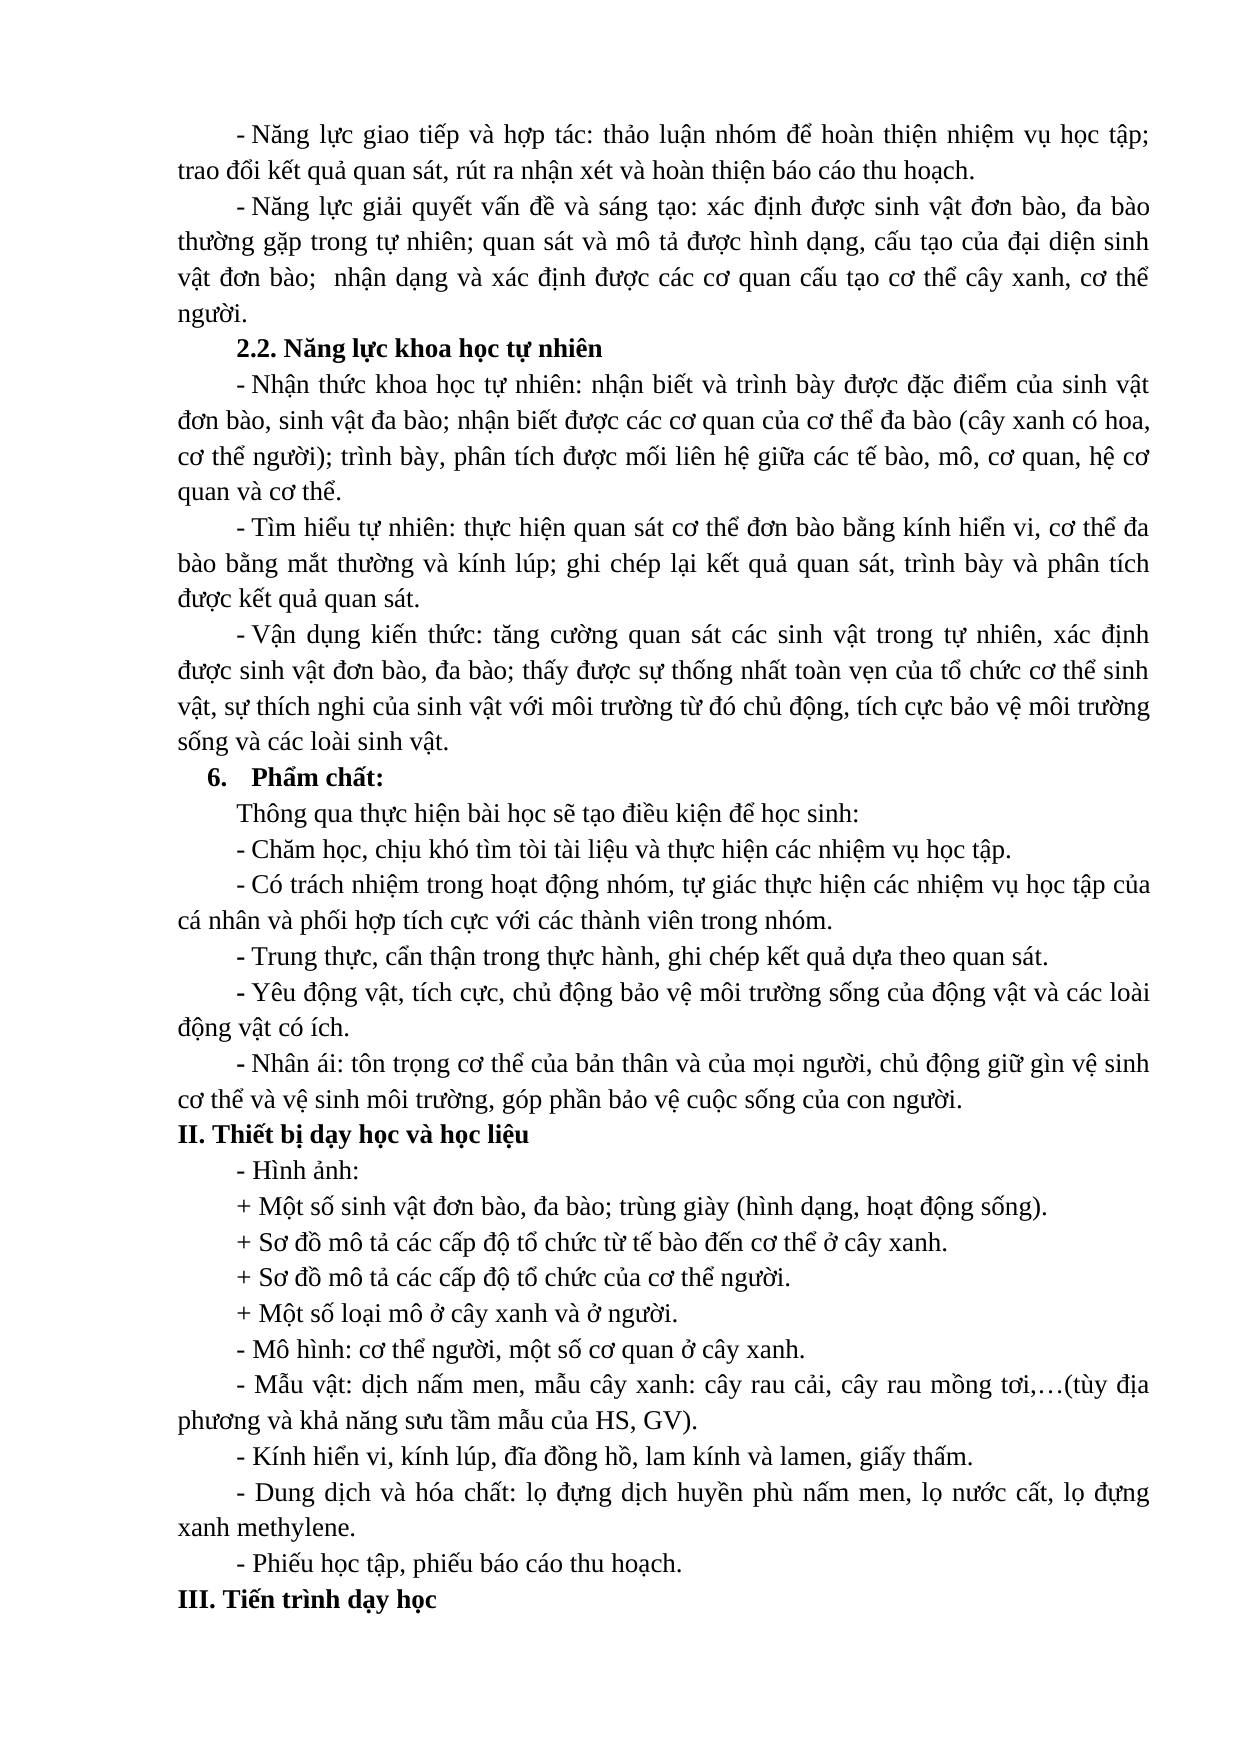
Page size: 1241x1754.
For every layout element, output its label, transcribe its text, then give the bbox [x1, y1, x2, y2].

list Tìm hiểu tự nhiên: thực hiện quan sát cơ thể đơn bào bằng kính hiển vi, cơ thể đa bào bằng mắt thường và kính lúp; ghi chép lại kết quả quan sát, trình bày và phân tích được kết quả quan sát. [177, 511, 1152, 614]
list Có trách nhiệm trong hoạt động nhóm, tự giác thực hiện các nhiệm vụ học tập của cá nhân và phối hợp tích cực với các thành viên trong nhóm. [177, 868, 1152, 935]
list Vận dụng kiến thức: tăng cường quan sát các sinh vật trong tự nhiên, xác định được sinh vật đơn bào, đa bào; thấy được sự thống nhất toàn vẹn của tổ chức cơ thể sinh vật, sự thích nghi của sinh vật với môi trường từ đó chủ động, tích cực bảo vệ môi trường sống và các loài sinh vật. [177, 618, 1152, 757]
text + Sơ đồ mô tả các cấp độ tổ chức từ tế bào đến cơ thể ở cây xanh. [177, 1226, 1152, 1257]
list Chăm học, chịu khó tìm tòi tài liệu và thực hiện các nhiệm vụ học tập. [177, 833, 1152, 864]
text II. Thiết bị dạy học và học liệu [177, 1118, 1152, 1150]
text + Một số sinh vật đơn bào, đa bào; trùng giày (hình dạng, hoạt động sống). [177, 1190, 1152, 1221]
text - Kính hiển vi, kính lúp, đĩa đồng hồ, lam kính và lamen, giấy thấm. [177, 1440, 1152, 1471]
list Năng lực giải quyết vấn đề và sáng tạo: xác định được sinh vật đơn bào, đa bào thường gặp trong tự nhiên; quan sát và mô tả được hình dạng, cấu tạo của đại diện sinh vật đơn bào; nhận dạng và xác định được các cơ quan cấu tạo cơ thể cây xanh, cơ thể người. [177, 189, 1152, 328]
text + Một số loại mô ở cây xanh và ở người. [177, 1297, 1152, 1328]
text - Dung dịch và hóa chất: lọ đựng dịch huyền phù nấm men, lọ nước cất, lọ đựng xanh methylene. [177, 1476, 1152, 1543]
list Phẩm chất: [177, 761, 1152, 792]
text - Phiếu học tập, phiếu báo cáo thu hoạch. [177, 1547, 1152, 1578]
text - Mẫu vật: dịch nấm men, mẫu cây xanh: cây rau cải, cây rau mồng tơi,…(tùy địa phương và khả năng sưu tầm mẫu của HS, GV). [177, 1369, 1152, 1436]
list Yêu động vật, tích cực, chủ động bảo vệ môi trường sống của động vật và các loài động vật có ích. [177, 976, 1152, 1042]
text + Sơ đồ mô tả các cấp độ tổ chức của cơ thể người. [177, 1261, 1152, 1293]
text III. Tiến trình dạy học [177, 1583, 1152, 1614]
list Nhận thức khoa học tự nhiên: nhận biết và trình bày được đặc điểm của sinh vật đơn bào, sinh vật đa bào; nhận biết được các cơ quan của cơ thể đa bào (cây xanh có hoa, cơ thể người); trình bày, phân tích được mối liên hệ giữa các tế bào, mô, cơ quan, hệ cơ quan và cơ thể. [177, 368, 1152, 507]
text - Hình ảnh: [177, 1154, 1152, 1185]
list Năng lực giao tiếp và hợp tác: thảo luận nhóm để hoàn thiện nhiệm vụ học tập; trao đổi kết quả quan sát, rút ra nhận xét và hoàn thiện báo cáo thu hoạch. [177, 118, 1152, 185]
list Trung thực, cẩn thận trong thực hành, ghi chép kết quả dựa theo quan sát. [177, 940, 1152, 971]
list Nhân ái: tôn trọng cơ thể của bản thân và của mọi người, chủ động giữ gìn vệ sinh cơ thể và vệ sinh môi trường, góp phần bảo vệ cuộc sống của con người. [177, 1047, 1152, 1114]
text - Mô hình: cơ thể người, một số cơ quan ở cây xanh. [177, 1333, 1152, 1364]
text 2.2. Năng lực khoa học tự nhiên [177, 332, 1152, 364]
list Thông qua thực hiện bài học sẽ tạo điều kiện để học sinh: [177, 797, 1152, 828]
